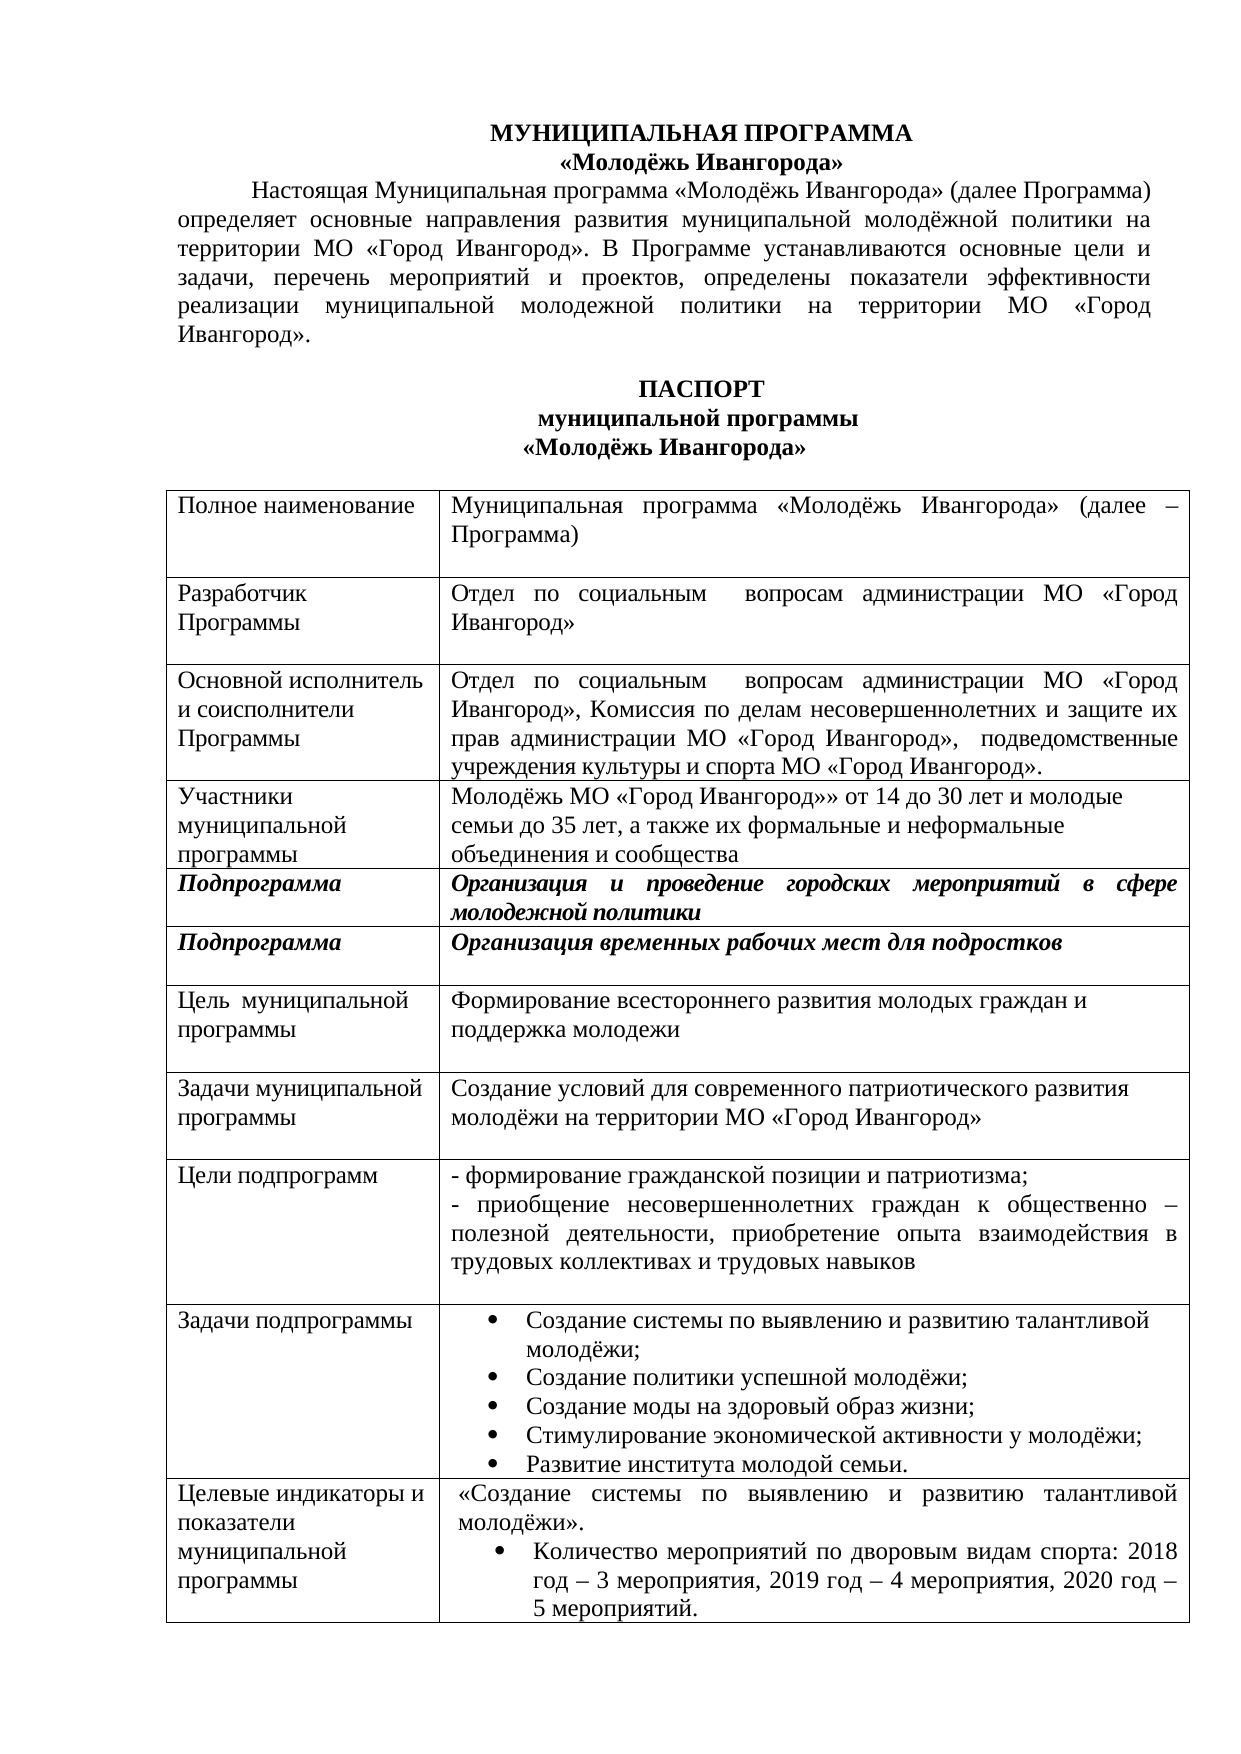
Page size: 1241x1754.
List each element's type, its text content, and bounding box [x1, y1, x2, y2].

table_header Полное наименование [167, 491, 439, 577]
table_cell Молодёжь МО «Город Ивангород»» от 14 до 30 лет и молодые семьи до 35 лет, а также их формальные и неформальные объединения и сообщества [440, 781, 1189, 867]
text муниципальной программы «Молодёжь Ивангорода» [177, 403, 1152, 489]
table_cell Отдел по социальным вопросам администрации МО «Город Ивангород» [440, 578, 1189, 664]
table_cell Разработчик Программы [167, 578, 439, 664]
table_cell - формирование гражданской позиции и патриотизма; - приобщение несовершеннолетних граждан к общественно – полезной деятельности, приобретение опыта взаимодействия в трудовых коллективах и трудовых навыков [440, 1160, 1189, 1304]
table_cell Подпрограмма [167, 869, 439, 926]
table_cell Формирование всестороннего развития молодых граждан и поддержка молодежи [440, 986, 1189, 1072]
text «Молодёжь Ивангорода» [177, 147, 1152, 176]
table_cell Организация временных рабочих мест для подростков [440, 927, 1189, 984]
table_cell Организация и проведение городских мероприятий в сфере молодежной политики [440, 869, 1189, 926]
table_cell Цель муниципальной программы [167, 986, 439, 1072]
table_cell Задачи муниципальной программы [167, 1073, 439, 1159]
table_cell Задачи подпрограммы [167, 1305, 439, 1477]
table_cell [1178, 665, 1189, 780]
table_cell Подпрограмма [167, 927, 439, 984]
text Настоящая Муниципальная программа «Молодёжь Ивангорода» (далее Программа) определяет основные направления развития муниципальной молодёжной политики на территории МО «Город Ивангород». В Программе устанавливаются основные цели и задачи, перечень мероприятий и проектов, определены показатели эффективности реализации муниципальной молодежной политики на территории МО «Город Ивангород». [177, 176, 1152, 348]
text ПАСПОРТ [177, 374, 1152, 403]
text МУНИЦИПАЛЬНАЯ ПРОГРАММА [177, 118, 1152, 147]
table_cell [440, 1479, 1189, 1622]
table_cell Создание системы по выявлению и развитию талантливой молодёжи; Создание политики успешной молодёжи; Создание моды на здоровый образ жизни; Стимулирование экономической активности у молодёжи; Развитие института молодой семьи. [440, 1305, 1189, 1477]
table_cell Участники муниципальной программы [167, 781, 439, 867]
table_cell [167, 1479, 439, 1622]
table_header Муниципальная программа «Молодёжь Ивангорода» (далее – Программа) [440, 491, 1189, 577]
table_cell Основной исполнитель и соисполнители Программы [167, 665, 439, 780]
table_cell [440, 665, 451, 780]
table_cell Создание условий для современного патриотического развития молодёжи на территории МО «Город Ивангород» [440, 1073, 1189, 1159]
table_cell Цели подпрограмм [167, 1160, 439, 1304]
